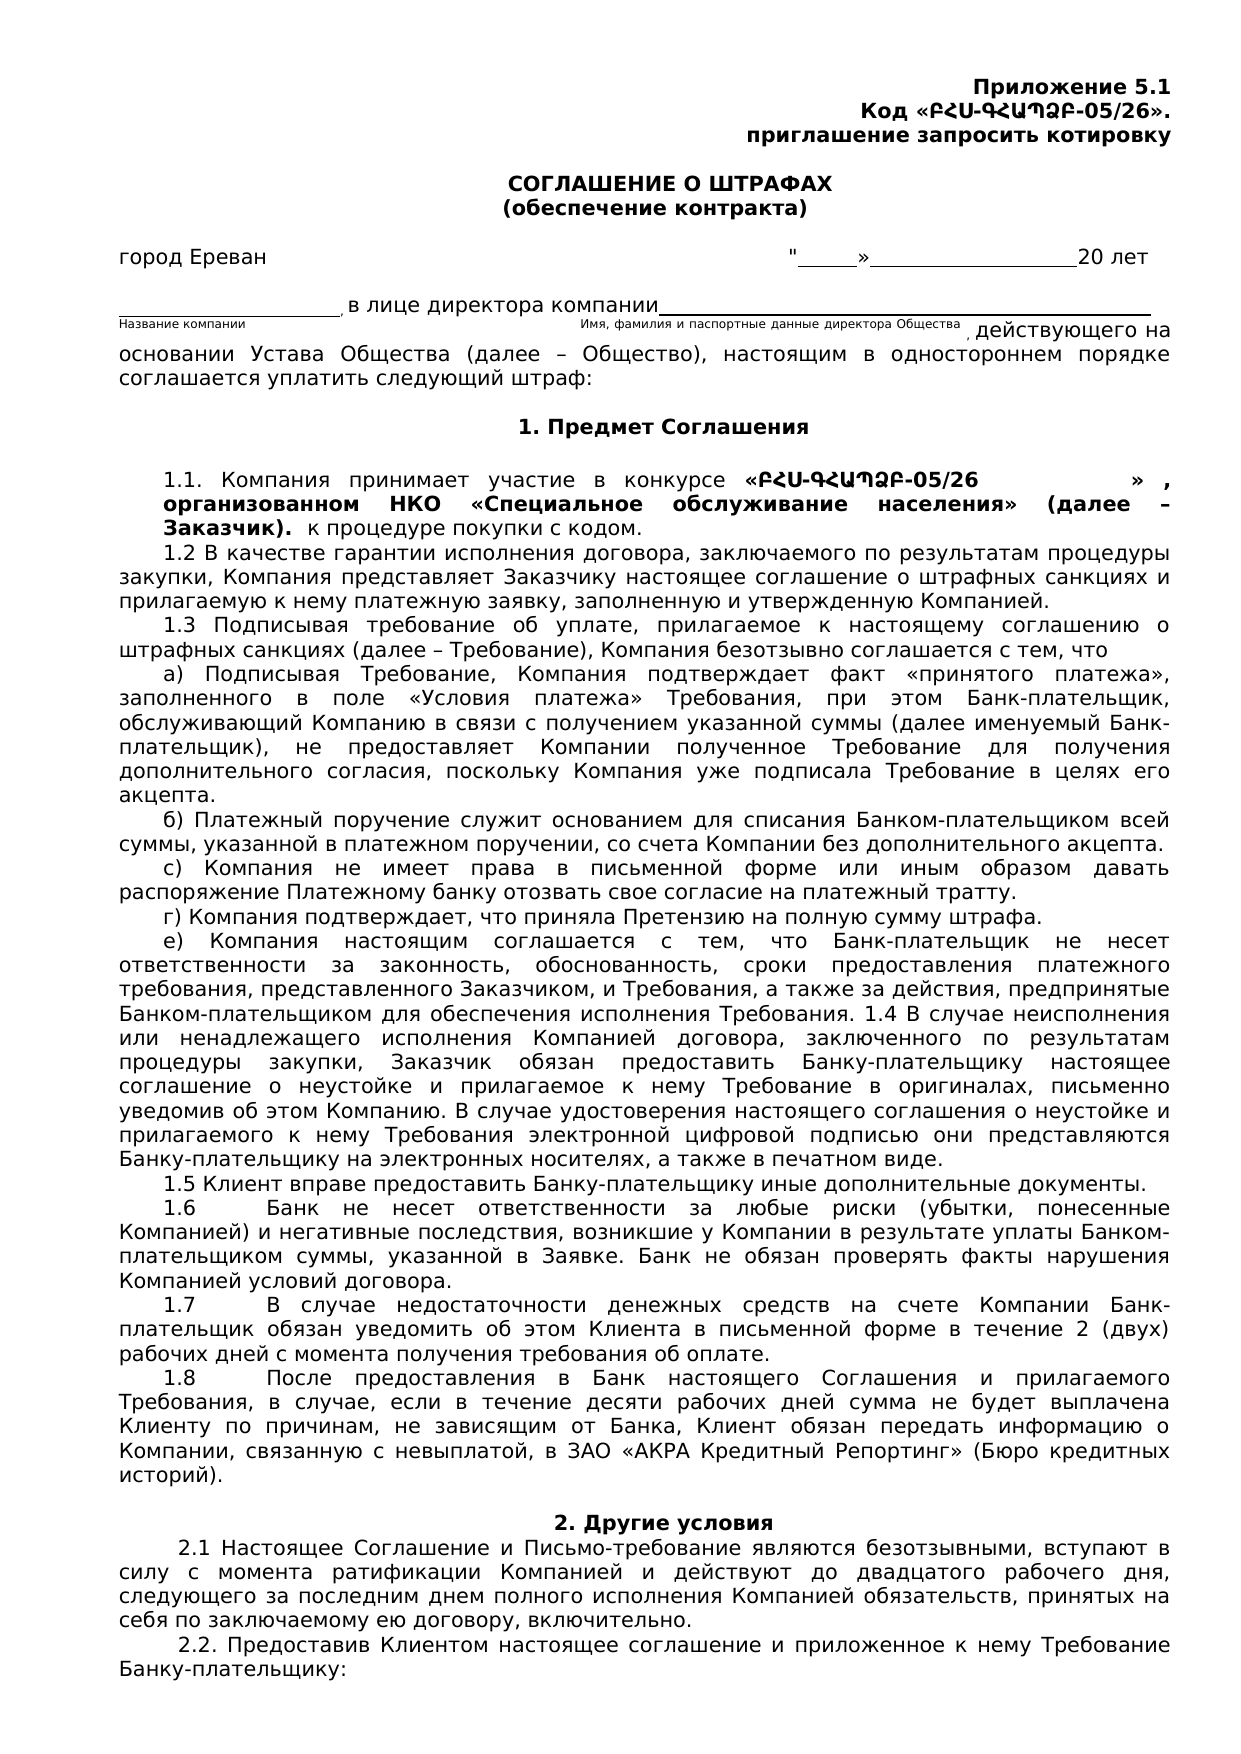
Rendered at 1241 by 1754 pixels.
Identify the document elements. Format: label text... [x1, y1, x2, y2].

text 1.2 В качестве гарантии исполнения договора, заключаемого по результатам процедуры закупки, Компания представляет Заказчику настоящее соглашение о штрафных санкциях и прилагаемую к нему платежную заявку, заполненную и утвержденную Компанией. [118, 541, 1171, 613]
text город Ереван " » 20 лет [118, 245, 1171, 269]
text e) Компания настоящим соглашается с тем, что Банк-плательщик не несет ответственности за законность, обоснованность, сроки предоставления платежного требования, представленного Заказчиком, и Требования, а также за действия, предпринятые Банком-плательщиком для обеспечения исполнения Требования. 1.4 В случае неисполнения или ненадлежащего исполнения Компанией договора, заключенного по результатам процедуры закупки, Заказчик обязан предоставить Банку-плательщику настоящее соглашение о неустойке и прилагаемое к нему Требование в оригиналах, письменно уведомив об этом Компанию. В случае удостоверения настоящего соглашения о неустойке и прилагаемого к нему Требования электронной цифровой подписью они представляются Банку-плательщику на электронных носителях, а также в печатном виде. [118, 929, 1171, 1172]
text 2.1 Настоящее Соглашение и Письмо-требование являются безотзывными, вступают в силу с момента ратификации Компанией и действуют до двадцатого рабочего дня, следующего за последним днем полного исполнения Компанией обязательств, принятых на себя по заключаемому ею договору, включительно. [118, 1536, 1171, 1633]
text , в лице директора компании [118, 293, 1171, 318]
text 2.2. Предоставив Клиентом настоящее соглашение и приложенное к нему Требование Банку-плательщику: [118, 1633, 1171, 1681]
text СОГЛАШЕНИЕ О ШТРАФАХ [118, 172, 1171, 196]
text Название компании Имя, фамилия и паспортные данные директора Общества , действующего на основании Устава Общества (далее – Общество), настоящим в одностороннем порядке соглашается уплатить следующий штраф: [118, 318, 1171, 391]
text 1.1. Компания принимает участие в конкурсе «ԲՀՍ-ԳՀԱՊՁԲ-05/26 » , организованном НКО «Специальное обслуживание населения» (далее – Заказчик). к процедуре покупки с кодом. [163, 468, 1171, 541]
list Банк не несет ответственности за любые риски (убытки, понесенные Компанией) и негативные последствия, возникшие у Компании в результате уплаты Банком-плательщиком суммы, указанной в Заявке. Банк не обязан проверять факты нарушения Компанией условий договора. [118, 1196, 1171, 1293]
text 1.3 Подписывая требование об уплате, прилагаемое к настоящему соглашению о штрафных санкциях (далее – Требование), Компания безотзывно соглашается с тем, что [118, 613, 1171, 662]
text 1.5 Клиент вправе предоставить Банку-плательщику иные дополнительные документы. [163, 1172, 1171, 1196]
text 1. Предмет Соглашения [156, 415, 1171, 439]
text 2. Другие условия [156, 1511, 1171, 1536]
text Приложение 5.1 [118, 75, 1171, 99]
text б) Платежный поручение служит основанием для списания Банком-плательщиком всей суммы, указанной в платежном поручении, со счета Компании без дополнительного акцепта. [118, 808, 1171, 856]
list В случае недостаточности денежных средств на счете Компании Банк-плательщик обязан уведомить об этом Клиента в письменной форме в течение 2 (двух) рабочих дней с момента получения требования об оплате. [118, 1293, 1171, 1366]
text г) Компания подтверждает, что приняла Претензию на полную сумму штрафа. [163, 905, 1171, 929]
text (обеспечение контракта) [118, 196, 1171, 221]
text c) Компания не имеет права в письменной форме или иным образом давать распоряжение Платежному банку отозвать свое согласие на платежный тратту. [118, 856, 1171, 905]
text приглашение запросить котировку [118, 123, 1171, 148]
text а) Подписывая Требование, Компания подтверждает факт «принятого платежа», заполненного в поле «Условия платежа» Требования, при этом Банк-плательщик, обслуживающий Компанию в связи с получением указанной суммы (далее именуемый Банк-плательщик), не предоставляет Компании полученное Требование для получения дополнительного согласия, поскольку Компания уже подписала Требование в целях его акцепта. [118, 662, 1171, 808]
list После предоставления в Банк настоящего Соглашения и прилагаемого Требования, в случае, если в течение десяти рабочих дней сумма не будет выплачена Клиенту по причинам, не зависящим от Банка, Клиент обязан передать информацию о Компании, связанную с невыплатой, в ЗАО «АКРА Кредитный Репортинг» (Бюро кредитных историй). [118, 1366, 1171, 1487]
text Код «ԲՀՍ-ԳՀԱՊՁԲ-05/26». [118, 99, 1171, 123]
